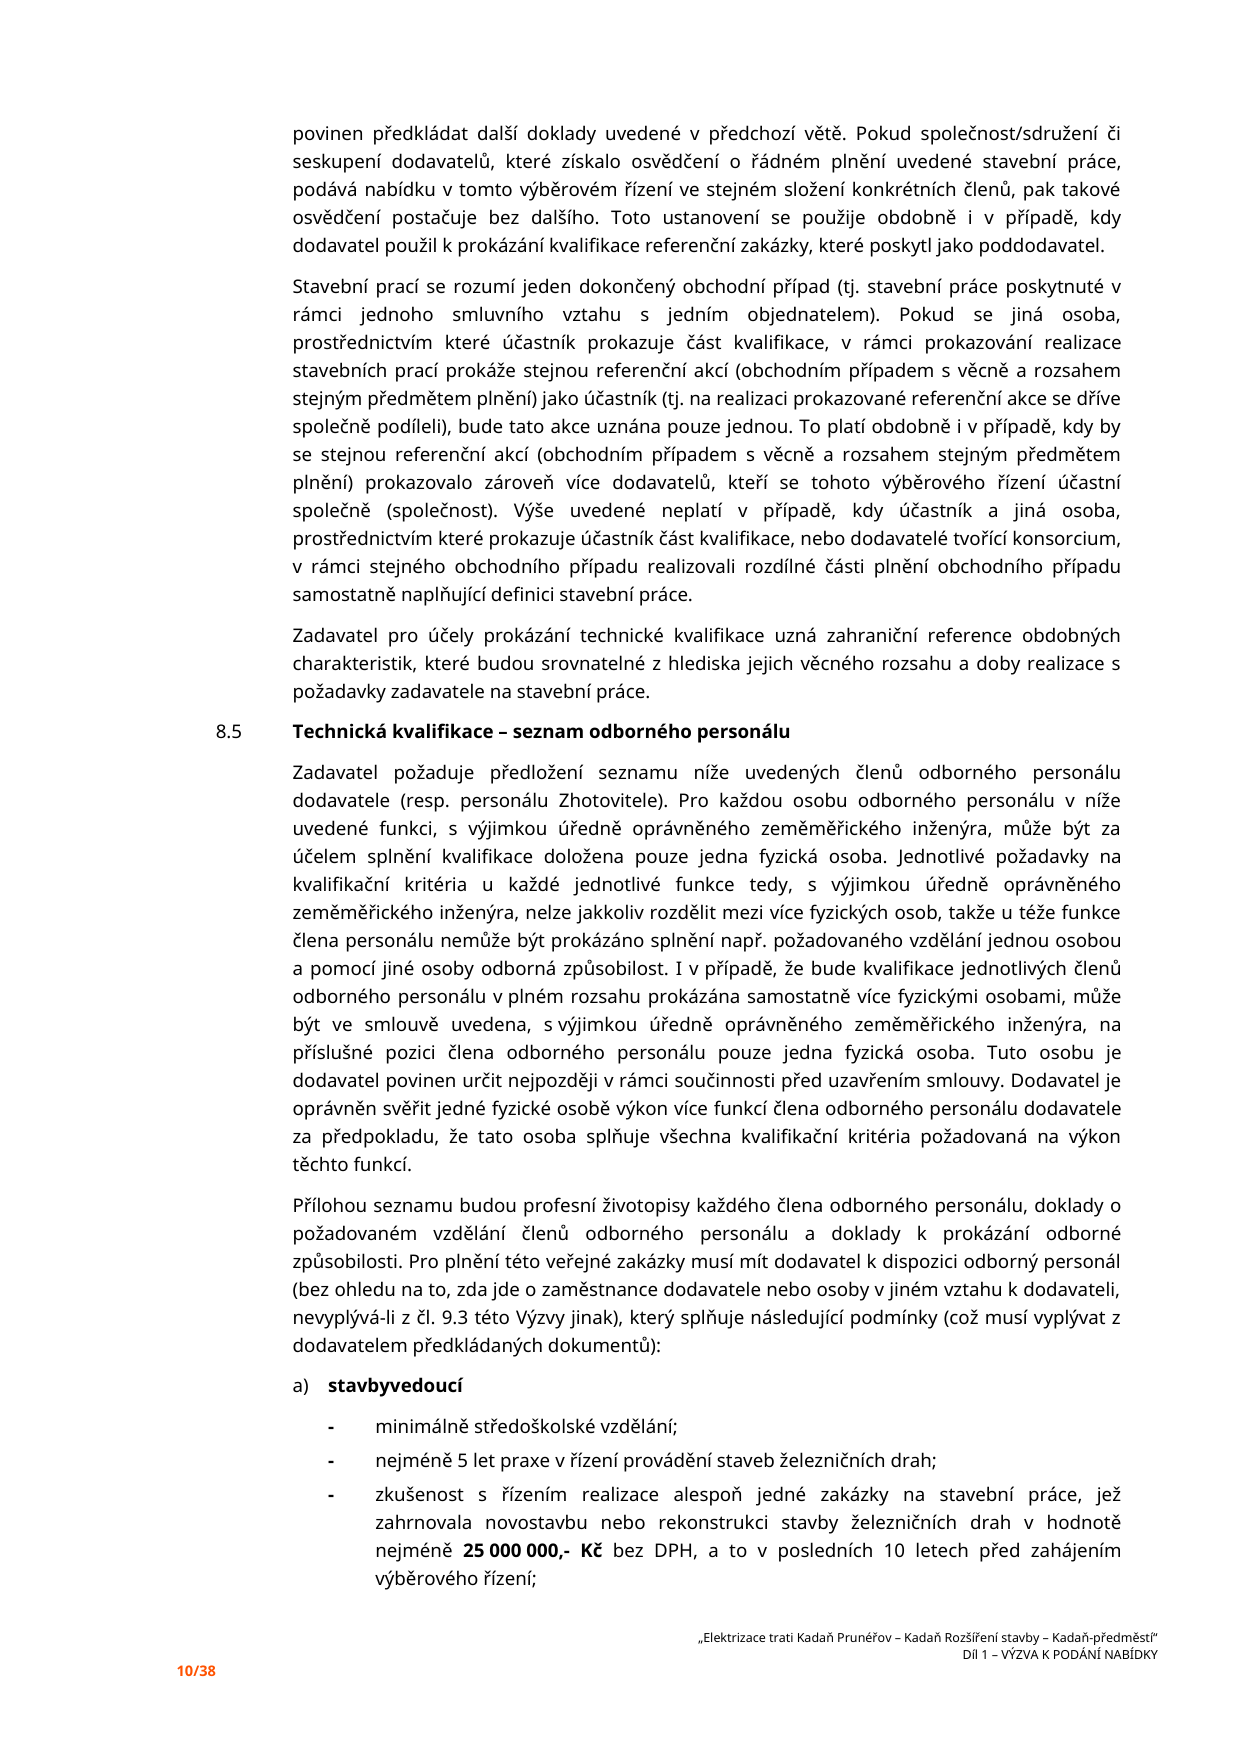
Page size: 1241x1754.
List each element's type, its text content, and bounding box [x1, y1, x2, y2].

text minimálně středoškolské vzdělání; [328, 1413, 1122, 1438]
text Stavební prací se rozumí jeden dokončený obchodní případ (tj. stavební práce poskytnuté v rámci jednoho smluvního vztahu s jedním objednatelem). Pokud se jiná osoba, prostřednictvím které účastník prokazuje část kvalifikace, v rámci prokazování realizace stavebních prací prokáže stejnou referenční akcí (obchodním případem s věcně a rozsahem stejným předmětem plnění) jako účastník (tj. na realizaci prokazované referenční akce se dříve společně podíleli), bude tato akce uznána pouze jednou. To platí obdobně i v případě, kdy by se stejnou referenční akcí (obchodním případem s věcně a rozsahem stejným předmětem plnění) prokazovalo zároveň více dodavatelů, kteří se tohoto výběrového řízení účastní společně (společnost). Výše uvedené neplatí v případě, kdy účastník a jiná osoba, prostřednictvím které prokazuje účastník část kvalifikace, nebo dodavatelé tvořící konsorcium, v rámci stejného obchodního případu realizovali rozdílné části plnění obchodního případu samostatně naplňující definici stavební práce. [292, 273, 1122, 607]
text Technická kvalifikace – seznam odborného personálu [216, 718, 1122, 744]
text zkušenost s řízením realizace alespoň jedné zakázky na stavební práce, jež zahrnovala novostavbu nebo rekonstrukci stavby železničních drah v hodnotě nejméně 25 000 000,- Kč bez DPH, a to v posledních 10 letech před zahájením výběrového řízení; [328, 1482, 1122, 1591]
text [292, 121, 1122, 258]
text Přílohou seznamu budou profesní životopisy každého člena odborného personálu, doklady o požadovaném vzdělání členů odborného personálu a doklady k prokázání odborné způsobilosti. Pro plnění této veřejné zakázky musí mít dodavatel k dispozici odborný personál (bez ohledu na to, zda jde o zaměstnance dodavatele nebo osoby v jiném vztahu k dodavateli, nevyplývá-li z čl. 9.3 této Výzvy jinak), který splňuje následující podmínky (což musí vyplývat z dodavatelem předkládaných dokumentů): [292, 1192, 1122, 1357]
text Zadavatel požaduje předložení seznamu níže uvedených členů odborného personálu dodavatele (resp. personálu Zhotovitele). Pro každou osobu odborného personálu v níže uvedené funkci, s výjimkou úředně oprávněného zeměměřického inženýra, může být za účelem splnění kvalifikace doložena pouze jedna fyzická osoba. Jednotlivé požadavky na kvalifikační kritéria u každé jednotlivé funkce tedy, s výjimkou úředně oprávněného zeměměřického inženýra, nelze jakkoliv rozdělit mezi více fyzických osob, takže u téže funkce člena personálu nemůže být prokázáno splnění např. požadovaného vzdělání jednou osobou a pomocí jiné osoby odborná způsobilost. I v případě, že bude kvalifikace jednotlivých členů odborného personálu v plném rozsahu prokázána samostatně více fyzickými osobami, může být ve smlouvě uvedena, s výjimkou úředně oprávněného zeměměřického inženýra, na příslušné pozici člena odborného personálu pouze jedna fyzická osoba. Tuto osobu je dodavatel povinen určit nejpozději v rámci součinnosti před uzavřením smlouvy. Dodavatel je oprávněn svěřit jedné fyzické osobě výkon více funkcí člena odborného personálu dodavatele za předpokladu, že tato osoba splňuje všechna kvalifikační kritéria požadovaná na výkon těchto funkcí. [292, 759, 1122, 1177]
text nejméně 5 let praxe v řízení provádění staveb železničních drah; [328, 1447, 1122, 1473]
text Zadavatel pro účely prokázání technické kvalifikace uzná zahraniční reference obdobných charakteristik, které budou srovnatelné z hlediska jejich věcného rozsahu a doby realizace s požadavky zadavatele na stavební práce. [292, 622, 1122, 703]
list stavbyvedoucí [292, 1372, 1122, 1398]
